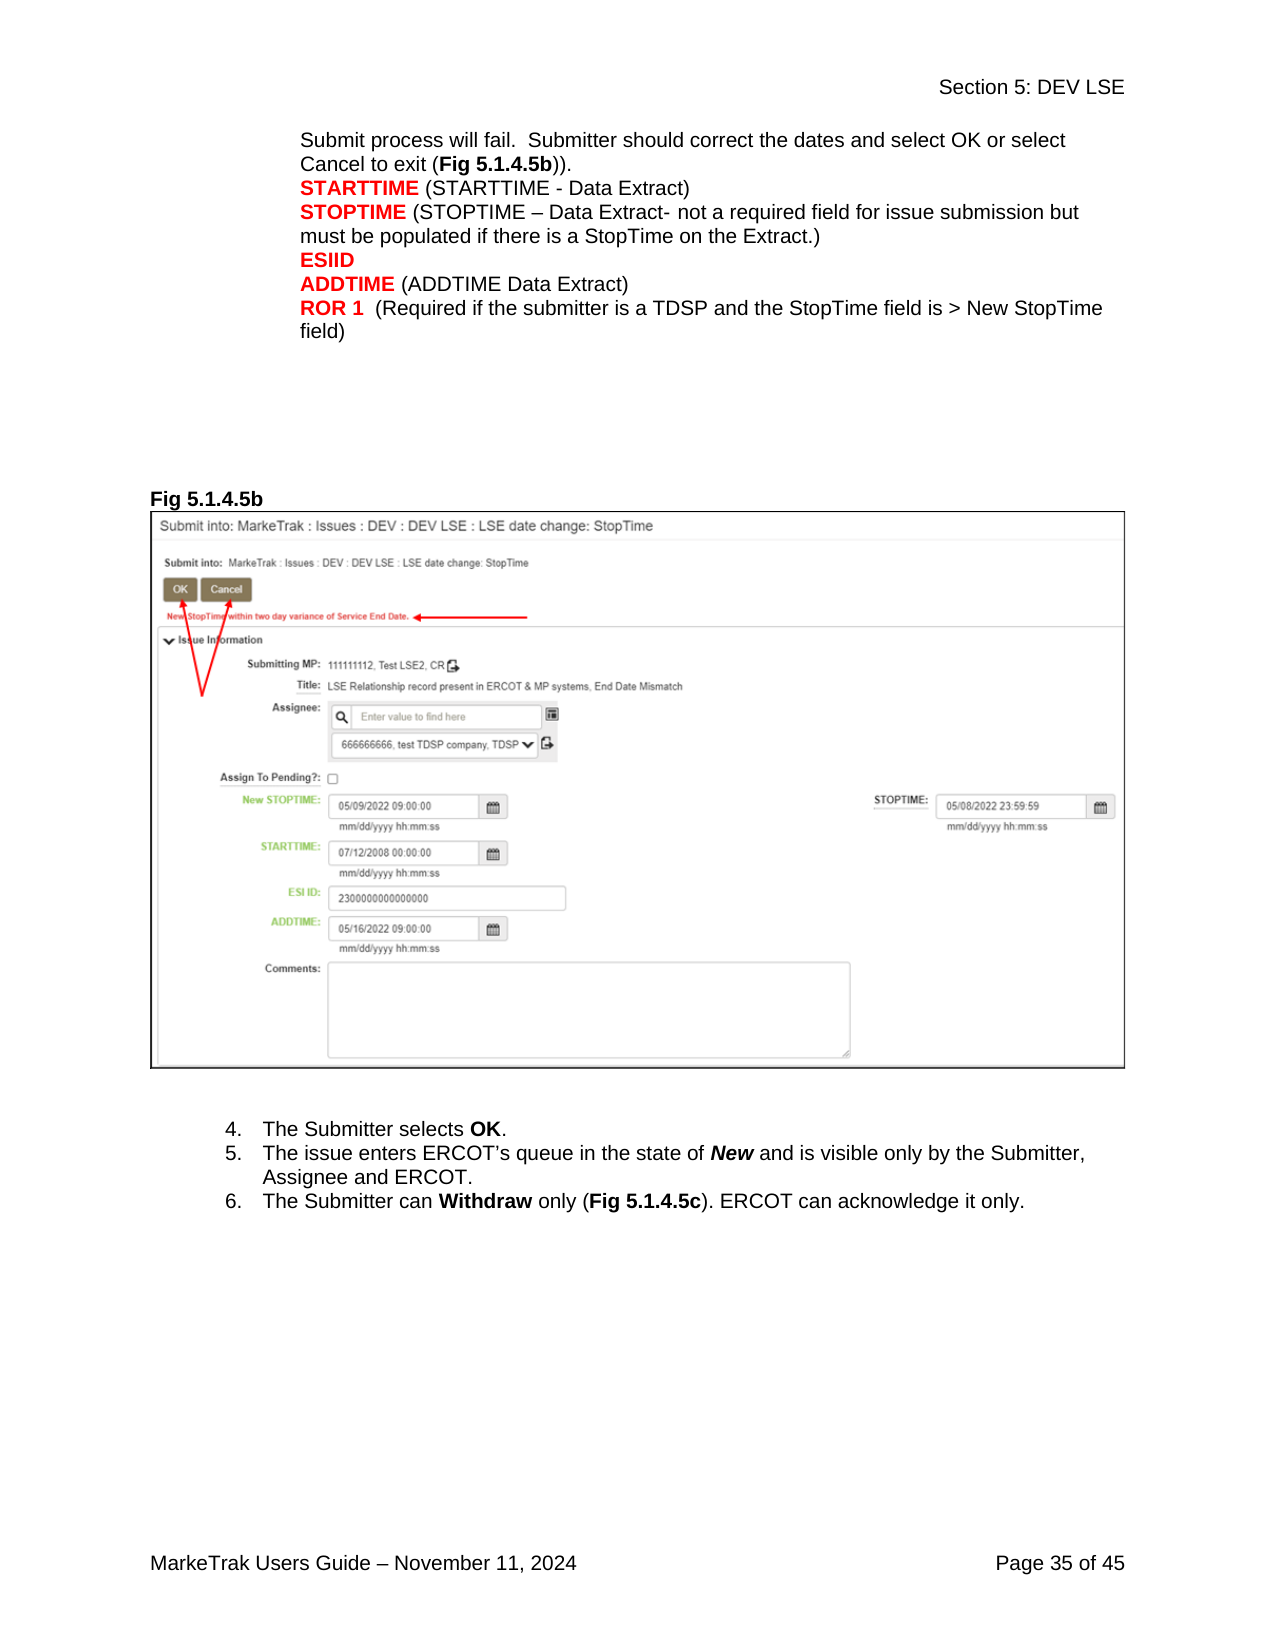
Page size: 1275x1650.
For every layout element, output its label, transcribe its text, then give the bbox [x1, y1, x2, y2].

text ESIID [300, 247, 1125, 271]
picture [150, 511, 1125, 1069]
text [300, 128, 1125, 176]
text ROR 1 (Required if the submitter is a TDSP and the StopTime field is > New StopTime field) [300, 295, 1125, 343]
list The issue enters ERCOT’s queue in the state of New and is visible only by the Submitter, Assignee and ERCOT. [225, 1141, 1125, 1189]
list The Submitter selects OK. [225, 1117, 1125, 1141]
text STARTTIME (STARTTIME - Data Extract) [300, 176, 1125, 199]
text ADDTIME (ADDTIME Data Extract) [300, 271, 1125, 295]
text Fig 5.1.4.5b [150, 487, 1125, 511]
list The Submitter can Withdraw only (Fig 5.1.4.5c). ERCOT can acknowledge it only. [225, 1189, 1125, 1213]
text STOPTIME (STOPTIME – Data Extract- not a required field for issue submission but must be populated if there is a StopTime on the Extract.) [300, 199, 1125, 247]
